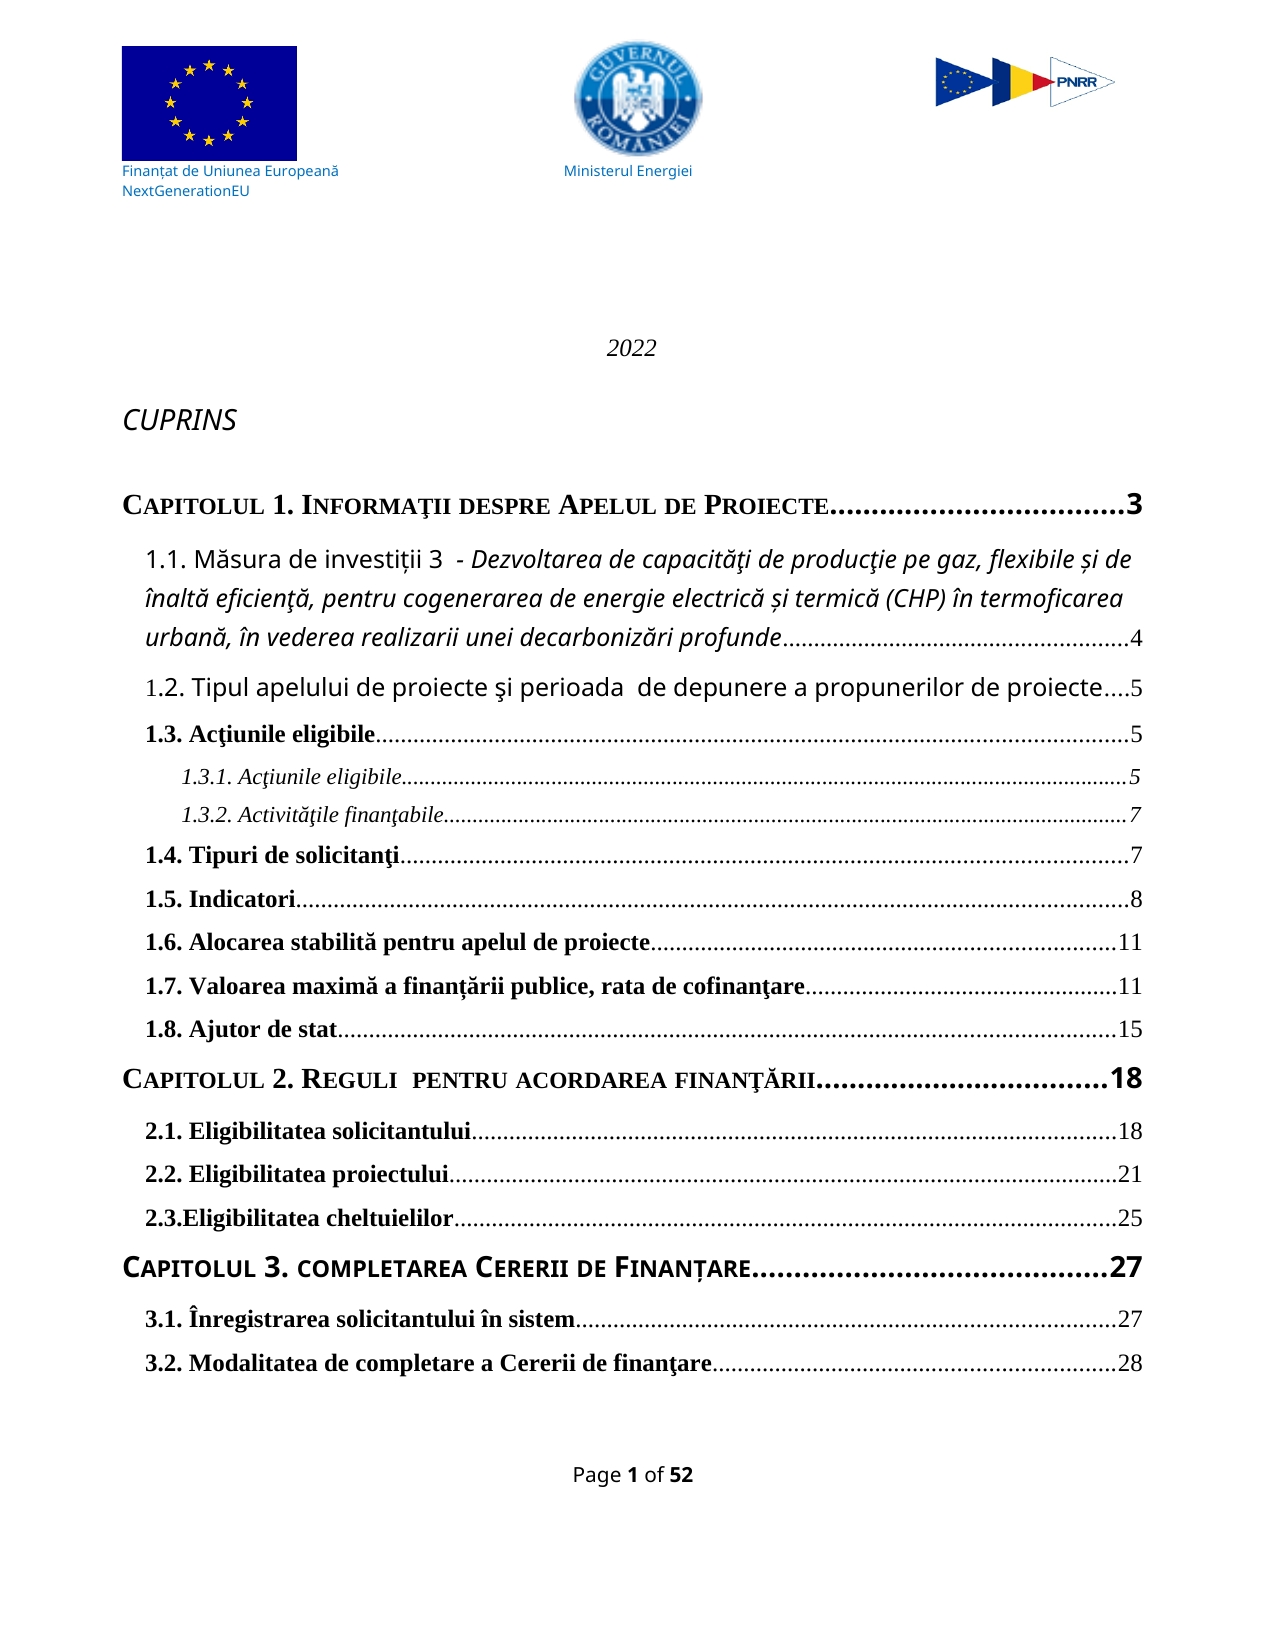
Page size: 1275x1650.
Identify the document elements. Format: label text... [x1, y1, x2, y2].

picture [550, 26, 728, 161]
text 2022 [122, 333, 1144, 362]
picture [121, 46, 297, 161]
picture [922, 9, 1126, 161]
